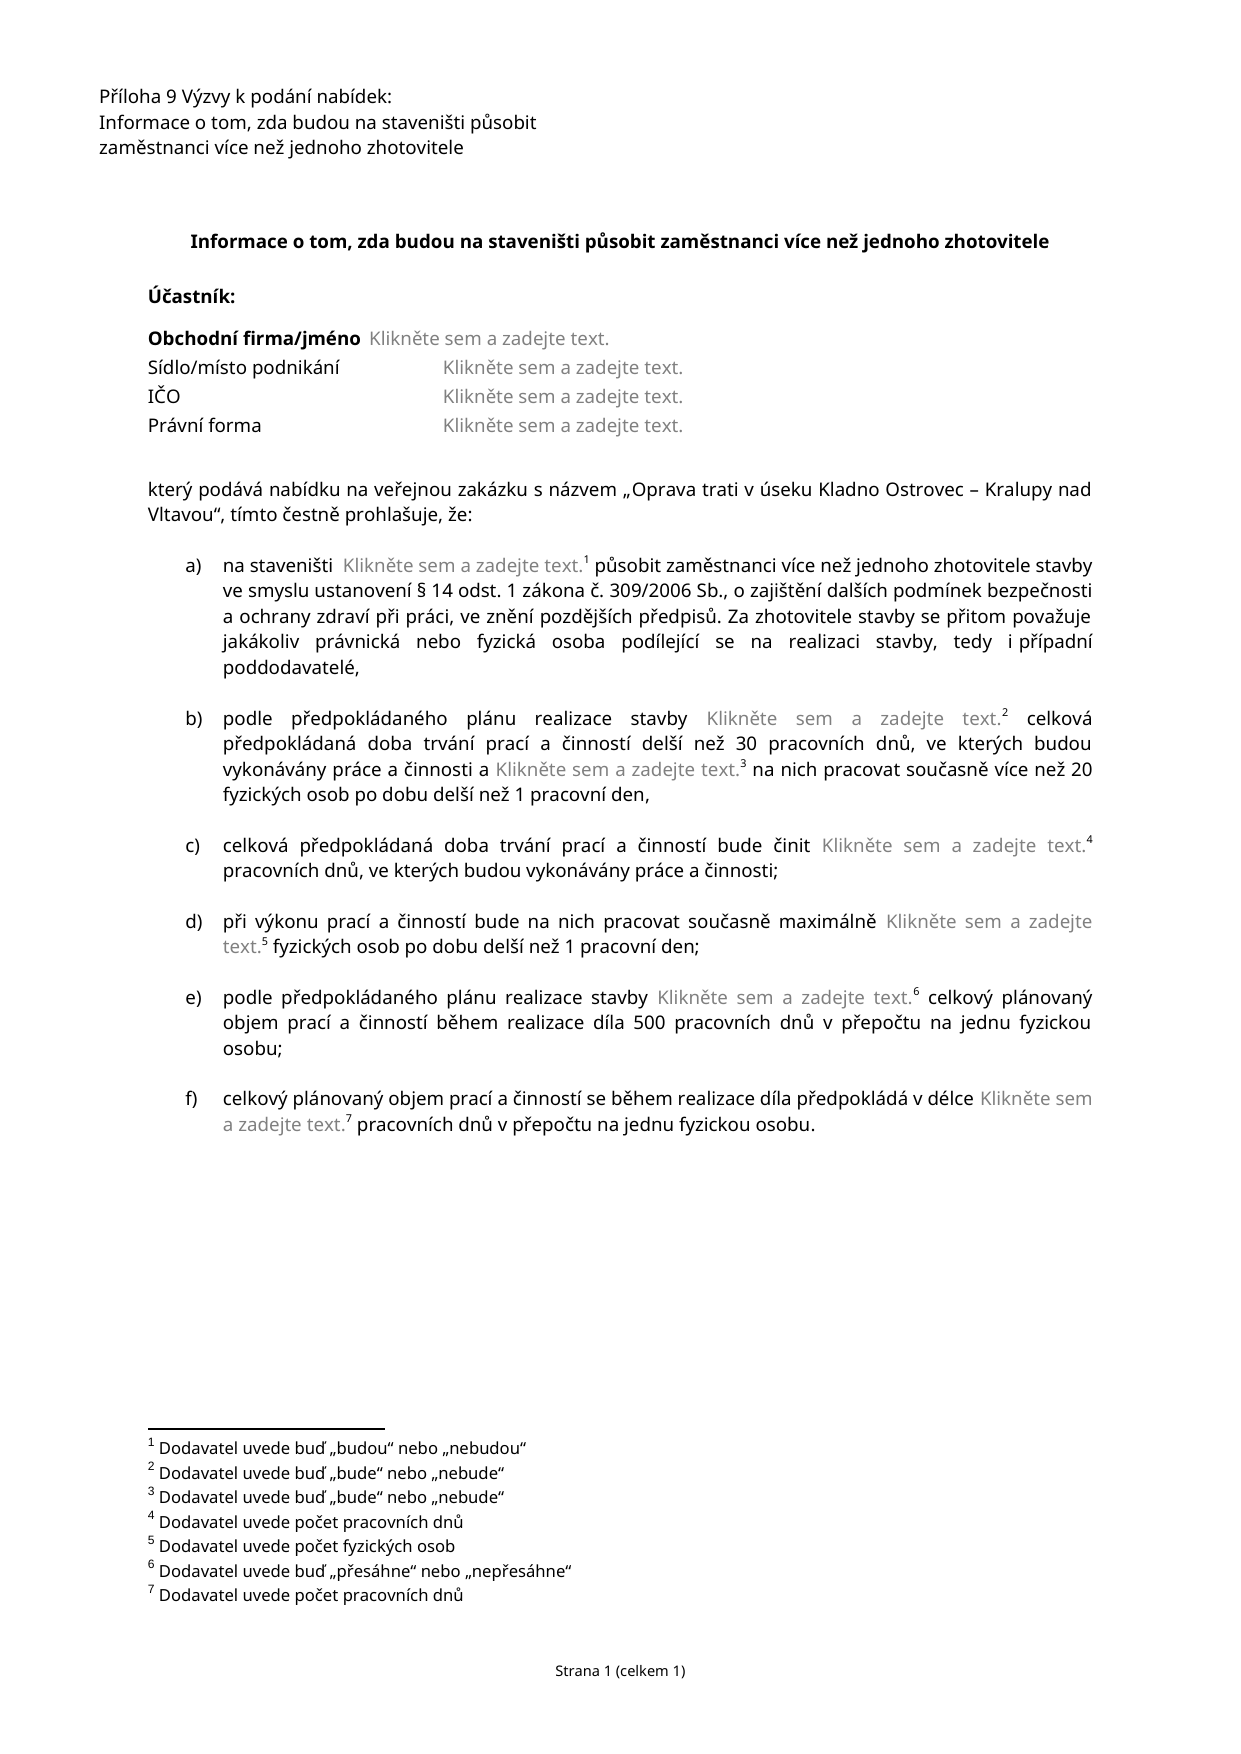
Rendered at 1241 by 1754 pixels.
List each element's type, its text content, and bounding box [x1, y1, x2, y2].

list při výkonu prací a činností bude na nich pracovat současně maximálně fyzických osob po dobu delší než 1 pracovní den; [185, 908, 1093, 959]
title Informace o tom, zda budou na staveništi působit zaměstnanci více než jednoho zhotovitele [148, 228, 1093, 254]
text Právní forma [148, 409, 1093, 438]
text který podává nabídku na veřejnou zakázku s názvem „Oprava trati v úseku Kladno Ostrovec – Kralupy nad Vltavou“, tímto čestně prohlašuje, že: [148, 476, 1093, 527]
list celkový plánovaný objem prací a činností se během realizace díla předpokládá v délce pracovních dnů v přepočtu na jednu fyzickou osobu. [185, 1086, 1093, 1137]
text Sídlo/místo podnikání [148, 351, 1093, 380]
text Účastník: [148, 279, 1093, 310]
text Obchodní firma/jméno [148, 322, 1093, 351]
text IČO [148, 380, 1093, 409]
list podle předpokládaného plánu realizace stavby celková předpokládaná doba trvání prací a činností delší než 30 pracovních dnů, ve kterých budou vykonávány práce a činnosti a na nich pracovat současně více než 20 fyzických osob po dobu delší než 1 pracovní den, [185, 705, 1093, 807]
list celková předpokládaná doba trvání prací a činností bude činit pracovních dnů, ve kterých budou vykonávány práce a činnosti; [185, 832, 1093, 883]
list podle předpokládaného plánu realizace stavby celkový plánovaný objem prací a činností během realizace díla 500 pracovních dnů v přepočtu na jednu fyzickou osobu; [185, 984, 1093, 1061]
list na staveništi působit zaměstnanci více než jednoho zhotovitele stavby ve smyslu ustanovení § 14 odst. 1 zákona č. 309/2006 Sb., o zajištění dalších podmínek bezpečnosti a ochrany zdraví při práci, ve znění pozdějších předpisů. Za zhotovitele stavby se přitom považuje jakákoliv právnická nebo fyzická osoba podílející se na realizaci stavby, tedy i případní poddodavatelé, [185, 552, 1093, 680]
